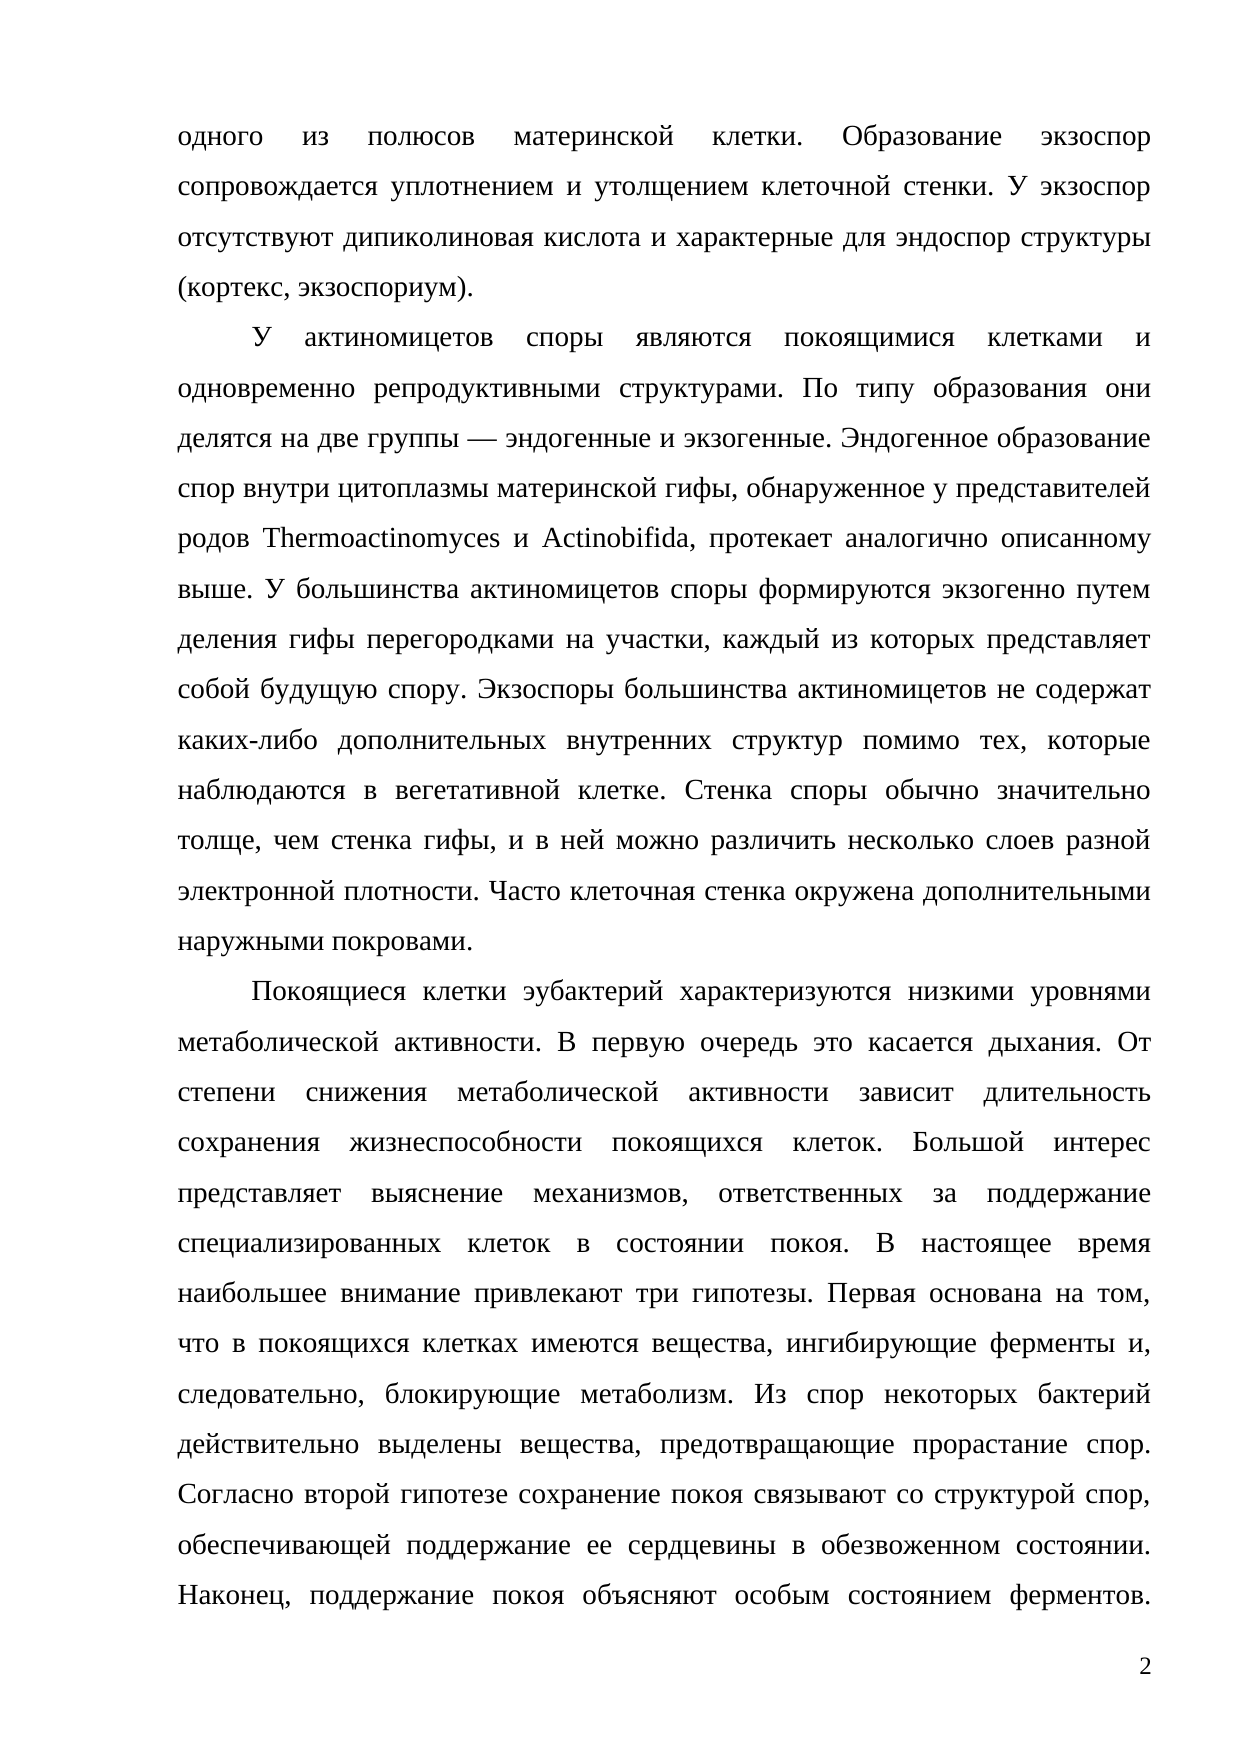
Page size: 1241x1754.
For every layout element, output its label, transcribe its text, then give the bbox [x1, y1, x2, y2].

text У актиномицетов споры являются покоящимися клетками и одновременно репродуктивными структурами. По типу образования они делятся на две группы — эндогенные и экзогенные. Эндогенное образование спор внутри цитоплазмы материнской гифы, обнаруженное у представителей родов Thermoactinomyces и Actinobifida, протекает аналогично описанному выше. У большинства актиномицетов споры формируются экзогенно путем деления гифы перегородками на участки, каждый из которых представляет собой будущую спору. Экзоспоры большинства актиномицетов не содержат каких-либо дополнительных внутренних структур помимо тех, которые наблюдаются в вегетативной клетке. Стенка споры обычно значительно толще, чем стенка гифы, и в ней можно различить несколько слоев разной электронной плотности. Часто клеточная стенка окружена дополнительными наружными покровами. [177, 319, 1152, 957]
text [177, 118, 1152, 303]
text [177, 973, 1152, 1611]
